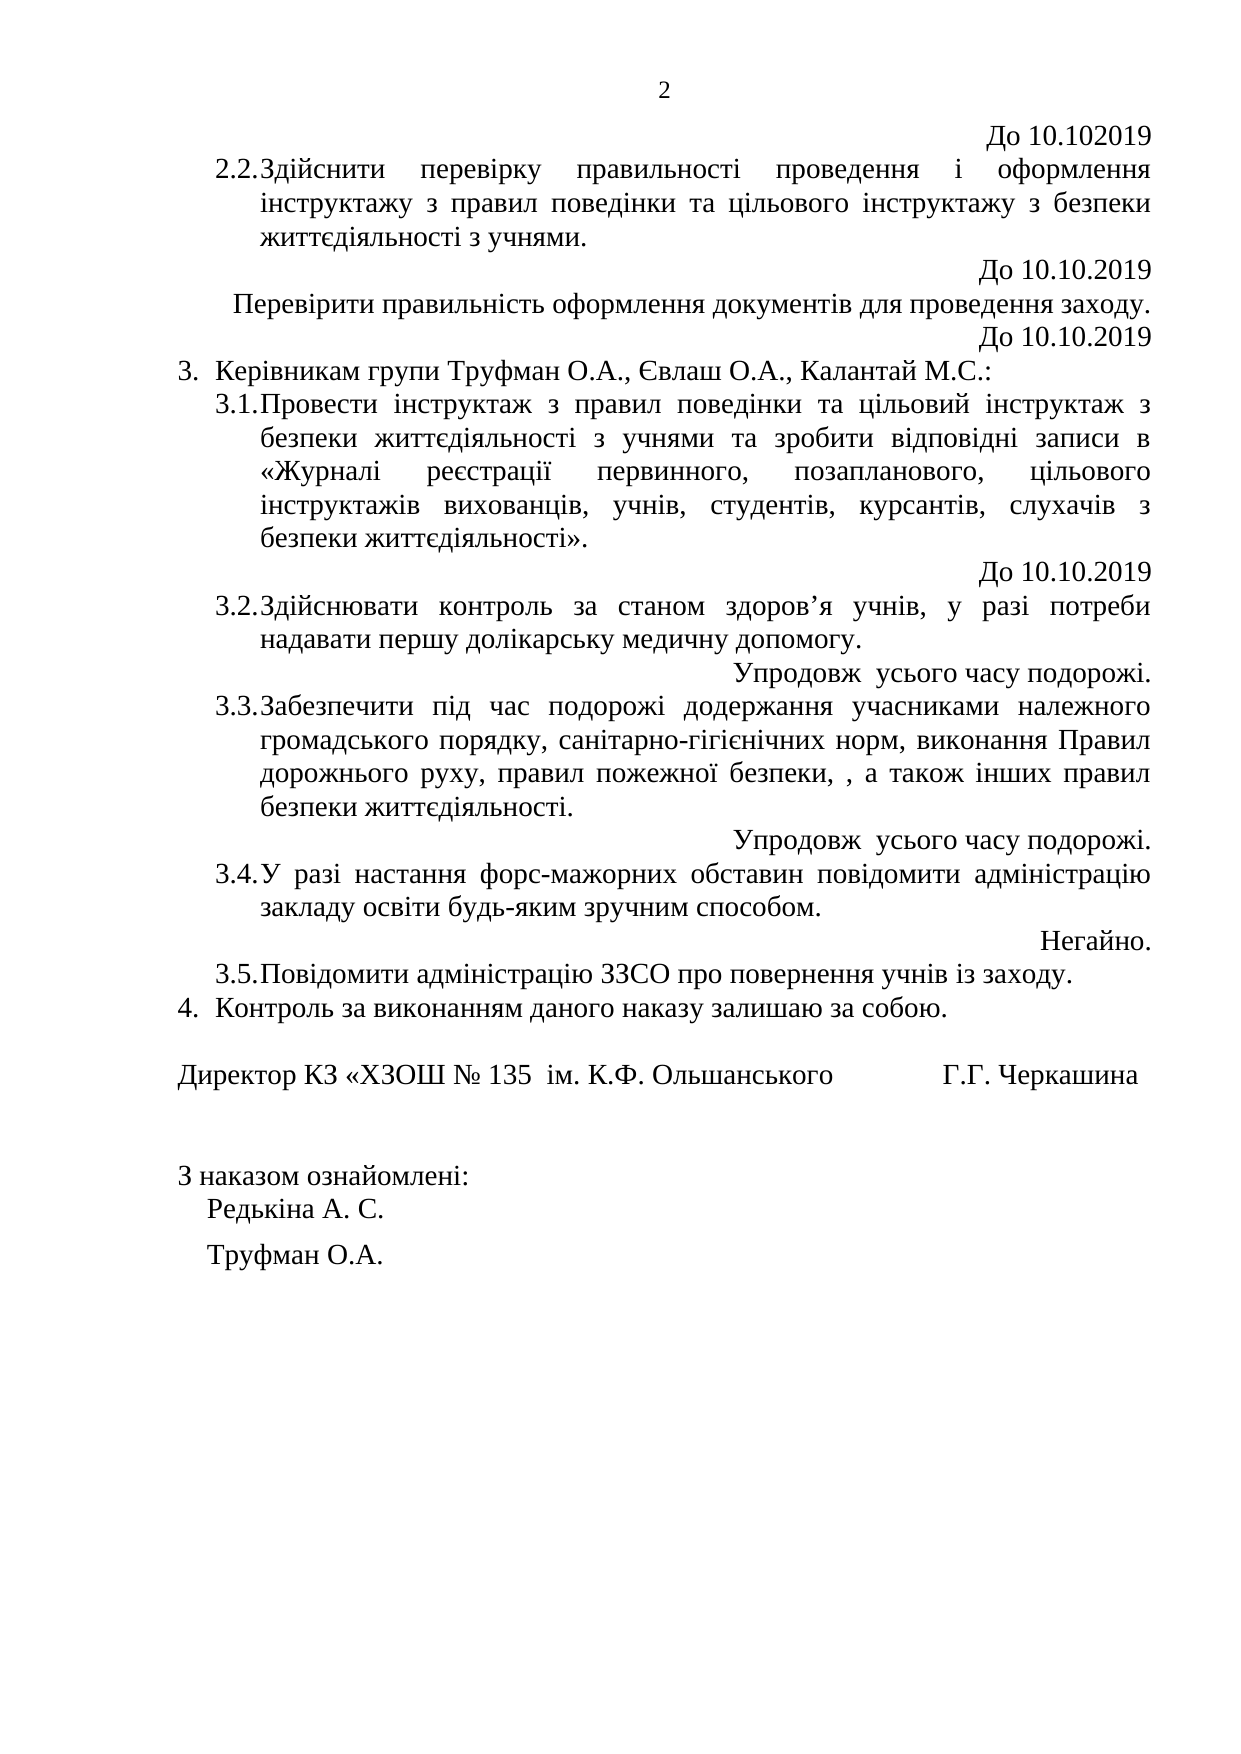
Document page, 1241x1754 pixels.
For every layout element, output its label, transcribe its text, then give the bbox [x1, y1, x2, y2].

text Редькіна А. С. [207, 1191, 1152, 1225]
text До 10.10.2019 [177, 319, 1152, 353]
list Провести інструктаж з правил поведінки та цільовий інструктаж з безпеки життєдіяльності з учнями та зробити відповідні записи в «Журналі реєстрації первинного, позапланового, цільового інструктажів вихованців, учнів, студентів, курсантів, слухачів з безпеки життєдіяльності». [215, 386, 1152, 554]
list Контроль за виконанням даного наказу залишаю за собою. [177, 990, 1152, 1024]
list Здійснити перевірку правильності проведення і оформлення інструктажу з правил поведінки та цільового інструктажу з безпеки життєдіяльності з учнями. [215, 152, 1152, 252]
text Упродовж усього часу подорожі. [177, 655, 1152, 688]
text До 10.10.2019 [177, 252, 1152, 286]
list Забезпечити під час подорожі додержання учасниками належного громадського порядку, санітарно-гігієнічних норм, виконання Правил дорожнього руху, правил пожежної безпеки, , а також інших правил безпеки життєдіяльності. [215, 688, 1152, 822]
text До 10.10.2019 [177, 554, 1152, 588]
list Повідомити адміністрацію ЗЗСО про повернення учнів із заходу. [215, 957, 1152, 990]
list Здійснювати контроль за станом здоров’я учнів, у разі потреби надавати першу долікарську медичну допомогу. [215, 588, 1152, 655]
list У разі настання форс-мажорних обставин повідомити адміністрацію закладу освіти будь-яким зручним способом. [215, 856, 1152, 923]
text Негайно. [177, 923, 1152, 957]
list Керівникам групи Труфман О.А., Євлаш О.А., Калантай М.С.: [177, 353, 1152, 386]
text Директор КЗ «ХЗОШ № 135 ім. К.Ф. Ольшанського Г.Г. Черкашина [177, 1057, 1152, 1091]
text До 10.102019 [177, 118, 1152, 152]
text Упродовж усього часу подорожі. [177, 822, 1152, 856]
text Труфман О.А. [207, 1237, 1152, 1271]
text Перевірити правильність оформлення документів для проведення заходу. [177, 286, 1152, 319]
text З наказом ознайомлені: [177, 1158, 1152, 1191]
